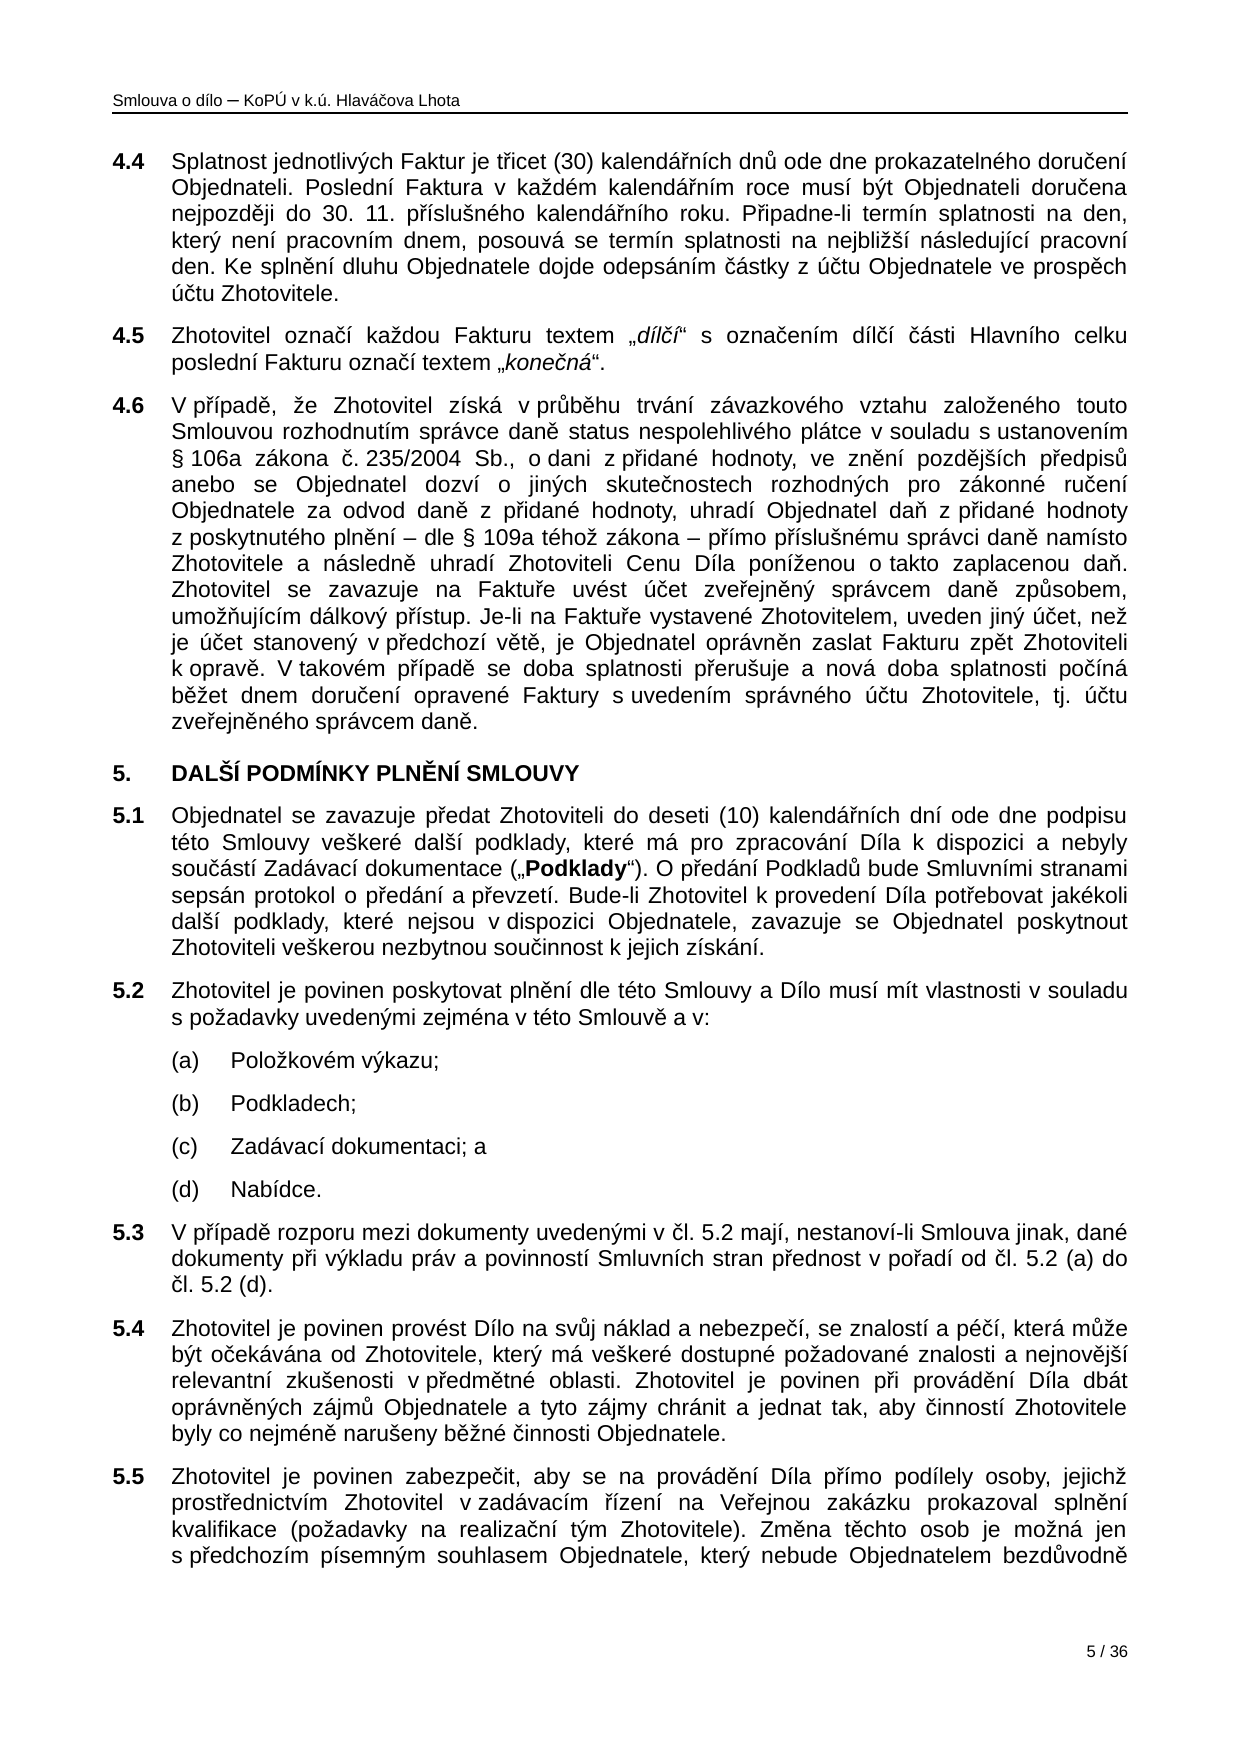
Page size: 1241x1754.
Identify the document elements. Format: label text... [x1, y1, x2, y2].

text V případě rozporu mezi dokumenty uvedenými v čl. 5.2 mají, nestanoví-li Smlouva jinak, dané dokumenty při výkladu práv a povinností Smluvních stran přednost v pořadí od čl. 5.2 (a) do čl. 5.2 (d). [112, 1219, 1128, 1298]
list Položkovém výkazu; [171, 1047, 1128, 1073]
text V případě, že Zhotovitel získá v průběhu trvání závazkového vztahu založeného touto Smlouvou rozhodnutím správce daně status nespolehlivého plátce v souladu s ustanovením § 106a zákona č. 235/2004 Sb., o dani z přidané hodnoty, ve znění pozdějších předpisů anebo se Objednatel dozví o jiných skutečnostech rozhodných pro zákonné ručení Objednatele za odvod daně z přidané hodnoty, uhradí Objednatel daň z přidané hodnoty z poskytnutého plnění – dle § 109a téhož zákona – přímo příslušnému správci daně namísto Zhotovitele a následně uhradí Zhotoviteli Cenu Díla poníženou o takto zaplacenou daň. Zhotovitel se zavazuje na Faktuře uvést účet zveřejněný správcem daně způsobem, umožňujícím dálkový přístup. Je-li na Faktuře vystavené Zhotovitelem, uveden jiný účet, než je účet stanovený v předchozí větě, je Objednatel oprávněn zaslat Fakturu zpět Zhotoviteli k opravě. V takovém případě se doba splatnosti přerušuje a nová doba splatnosti počíná běžet dnem doručení opravené Faktury s uvedením správného účtu Zhotovitele, tj. účtu zveřejněného správcem daně. [112, 392, 1128, 734]
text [112, 1463, 1128, 1568]
text Splatnost jednotlivých Faktur je třicet (30) kalendářních dnů ode dne prokazatelného doručení Objednateli. Poslední Faktura v každém kalendářním roce musí být Objednateli doručena nejpozději do 30. 11. příslušného kalendářního roku. Připadne-li termín splatnosti na den, který není pracovním dnem, posouvá se termín splatnosti na nejbližší následující pracovní den. Ke splnění dluhu Objednatele dojde odepsáním částky z účtu Objednatele ve prospěch účtu Zhotovitele. [112, 148, 1128, 306]
text Další podmínky Plnění smlouvy [112, 759, 1128, 786]
text Zhotovitel označí každou Fakturu textem „dílčí“ s označením dílčí části Hlavního celku poslední Fakturu označí textem „konečná“. [112, 322, 1128, 375]
list Podkladech; [171, 1090, 1128, 1116]
list Zadávací dokumentaci; a [171, 1133, 1128, 1159]
text Zhotovitel je povinen provést Dílo na svůj náklad a nebezpečí, se znalostí a péčí, která může být očekávána od Zhotovitele, který má veškeré dostupné požadované znalosti a nejnovější relevantní zkušenosti v předmětné oblasti. Zhotovitel je povinen při provádění Díla dbát oprávněných zájmů Objednatele a tyto zájmy chránit a jednat tak, aby činností Zhotovitele byly co nejméně narušeny běžné činnosti Objednatele. [112, 1314, 1128, 1446]
text Objednatel se zavazuje předat Zhotoviteli do deseti (10) kalendářních dní ode dne podpisu této Smlouvy veškeré další podklady, které má pro zpracování Díla k dispozici a nebyly součástí Zadávací dokumentace („Podklady“). O předání Podkladů bude Smluvními stranami sepsán protokol o předání a převzetí. Bude-li Zhotovitel k provedení Díla potřebovat jakékoli další podklady, které nejsou v dispozici Objednatele, zavazuje se Objednatel poskytnout Zhotoviteli veškerou nezbytnou součinnost k jejich získání. [112, 802, 1128, 961]
list Nabídce. [171, 1176, 1128, 1202]
text Zhotovitel je povinen poskytovat plnění dle této Smlouvy a Dílo musí mít vlastnosti v souladu s požadavky uvedenými zejména v této Smlouvě a v: [112, 977, 1128, 1030]
